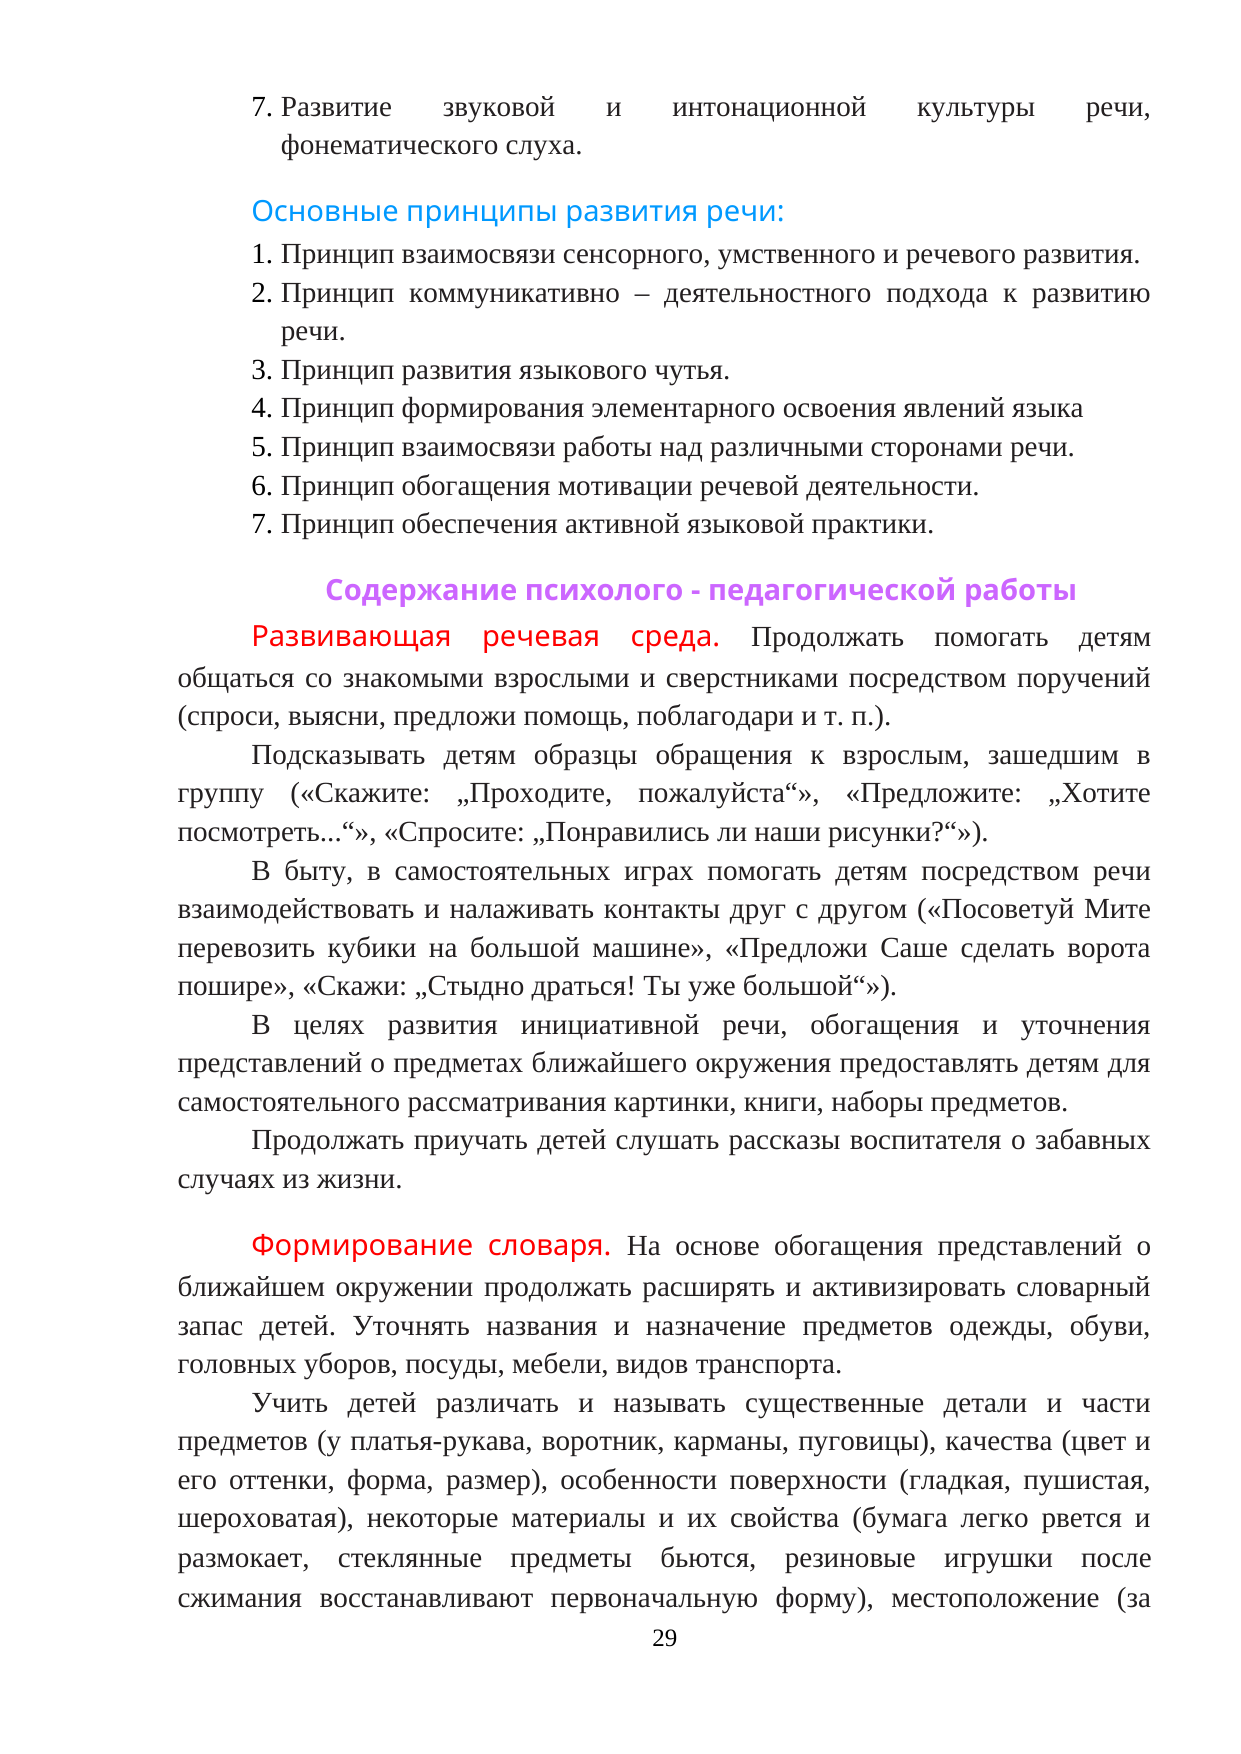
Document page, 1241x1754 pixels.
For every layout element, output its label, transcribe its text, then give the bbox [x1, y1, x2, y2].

text Содержание психолого - педагогической работы [177, 570, 1152, 609]
list Принцип обогащения мотивации речевой деятельности. [251, 468, 1152, 501]
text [177, 1385, 1152, 1613]
text В целях развития инициативной речи, обогащения и уточнения представлений о предметах ближайшего окружения предоставлять детям для самостоятельного рассматривания картинки, книги, наборы предметов. [177, 1007, 1152, 1117]
text Развивающая речевая среда. Продолжать помогать детям общаться со знакомыми взрослыми и сверстниками посредством поручений (спроси, выясни, предложи помощь, поблагодари и т. п.). [177, 615, 1152, 732]
list Развитие звуковой и интонационной культуры речи, фонематического слуха. [251, 89, 1152, 161]
list Принцип взаимосвязи работы над различными сторонами речи. [251, 429, 1152, 463]
text Продолжать приучать детей слушать рассказы воспитателя о забавных случаях из жизни. [177, 1122, 1152, 1194]
text Формирование словаря. На основе обогащения представлений о ближайшем окружении продолжать расширять и активизировать словарный запас детей. Уточнять названия и назначение предметов одежды, обуви, головных уборов, посуды, мебели, видов транспорта. [177, 1224, 1152, 1380]
list Принцип коммуникативно – деятельностного подхода к развитию речи. [251, 275, 1152, 347]
list Принцип взаимосвязи сенсорного, умственного и речевого развития. [251, 236, 1152, 270]
list Принцип развития языкового чутья. [251, 352, 1152, 386]
list Принцип формирования элементарного освоения явлений языка [251, 391, 1152, 424]
list Принцип обеспечения активной языковой практики. [251, 506, 1152, 540]
text В быту, в самостоятельных играх помогать детям посредством речи взаимодействовать и налаживать контакты друг с другом («Посоветуй Мите перевозить кубики на большой машине», «Предложи Саше сделать ворота пошире», «Скажи: „Стыдно драться! Ты уже большой“»). [177, 853, 1152, 1002]
text Подсказывать детям образцы обращения к взрослым, зашедшим в группу («Скажите: „Проходите, пожалуйста“», «Предложите: „Хотите посмотреть...“», «Спросите: „Понравились ли наши рисунки?“»). [177, 737, 1152, 848]
text Основные принципы развития речи: [177, 191, 1152, 230]
